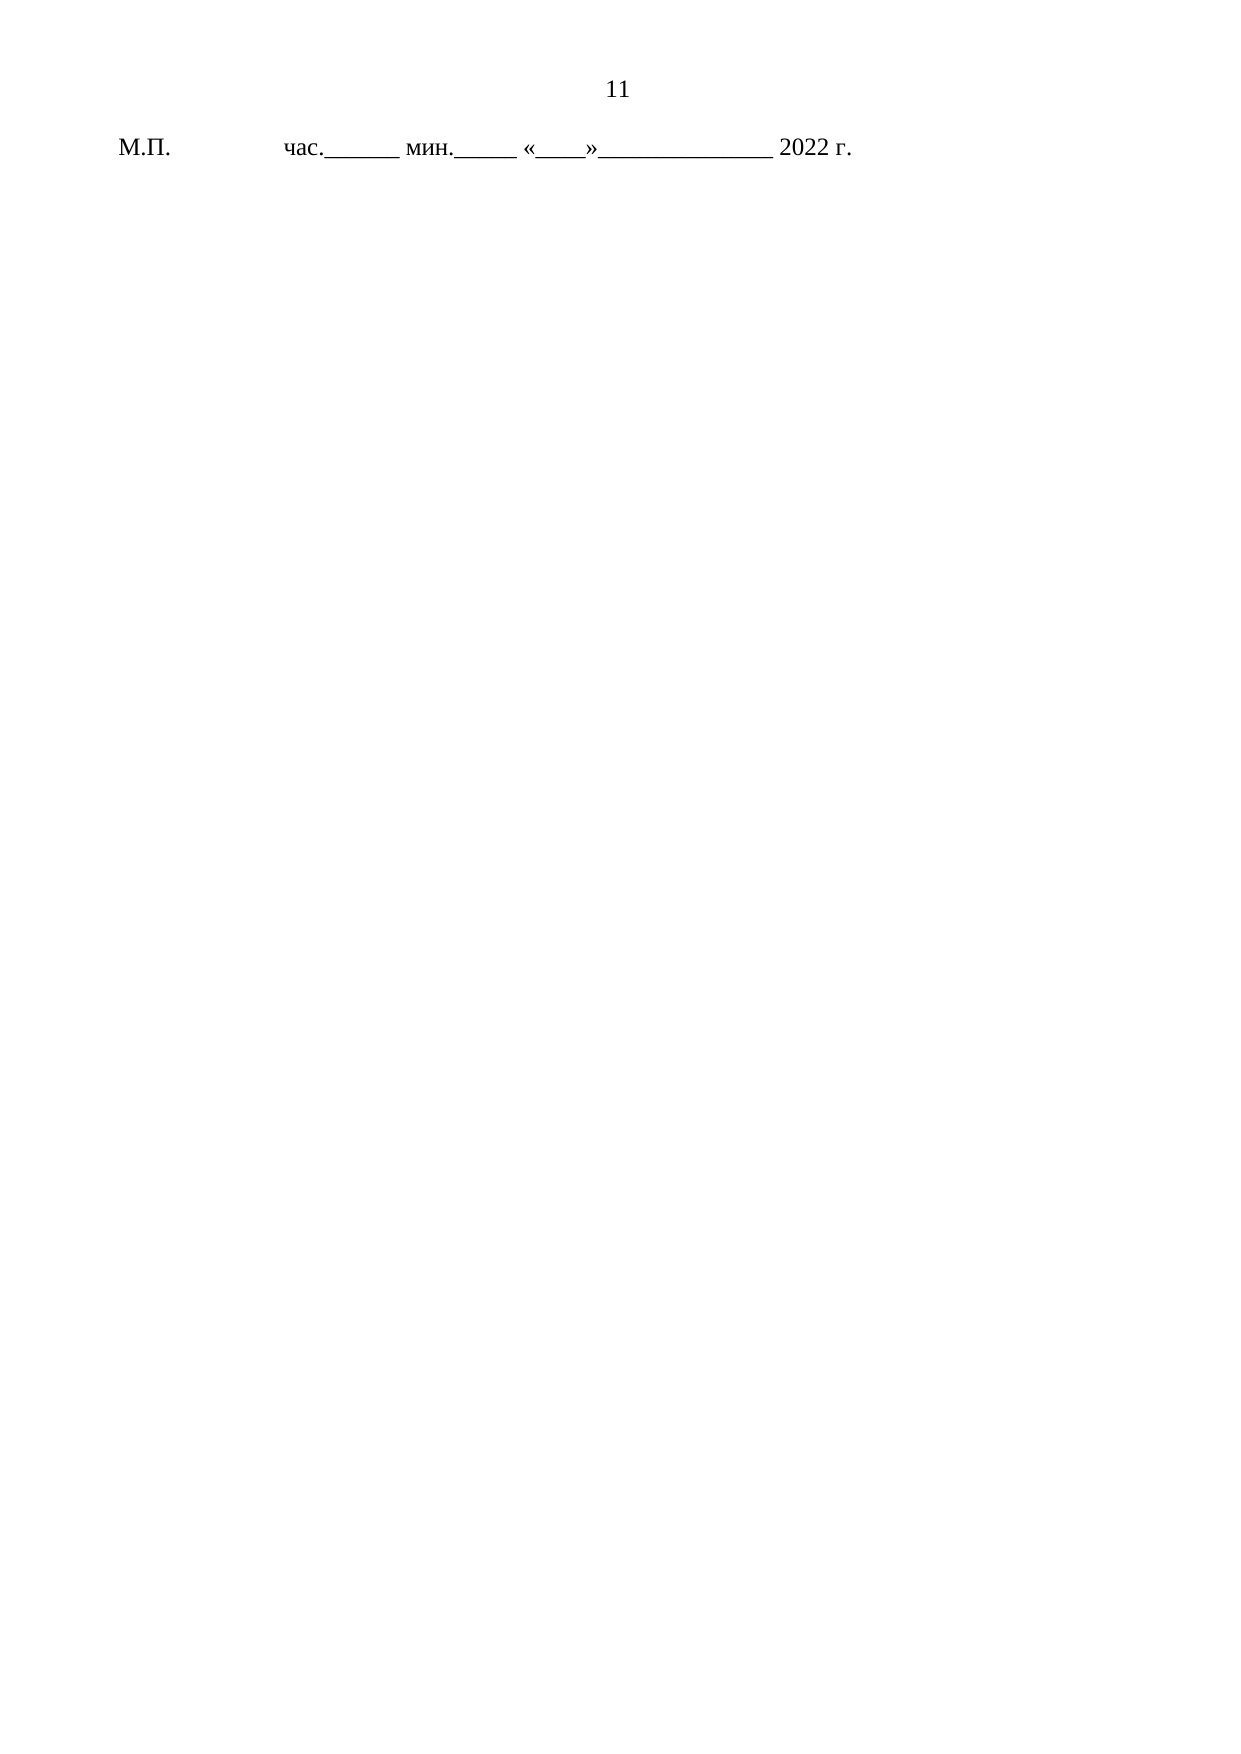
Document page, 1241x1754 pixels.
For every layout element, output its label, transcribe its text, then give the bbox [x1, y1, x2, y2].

text М.П. час.______ мин._____ «____»______________ 2022 г. [118, 132, 1167, 161]
